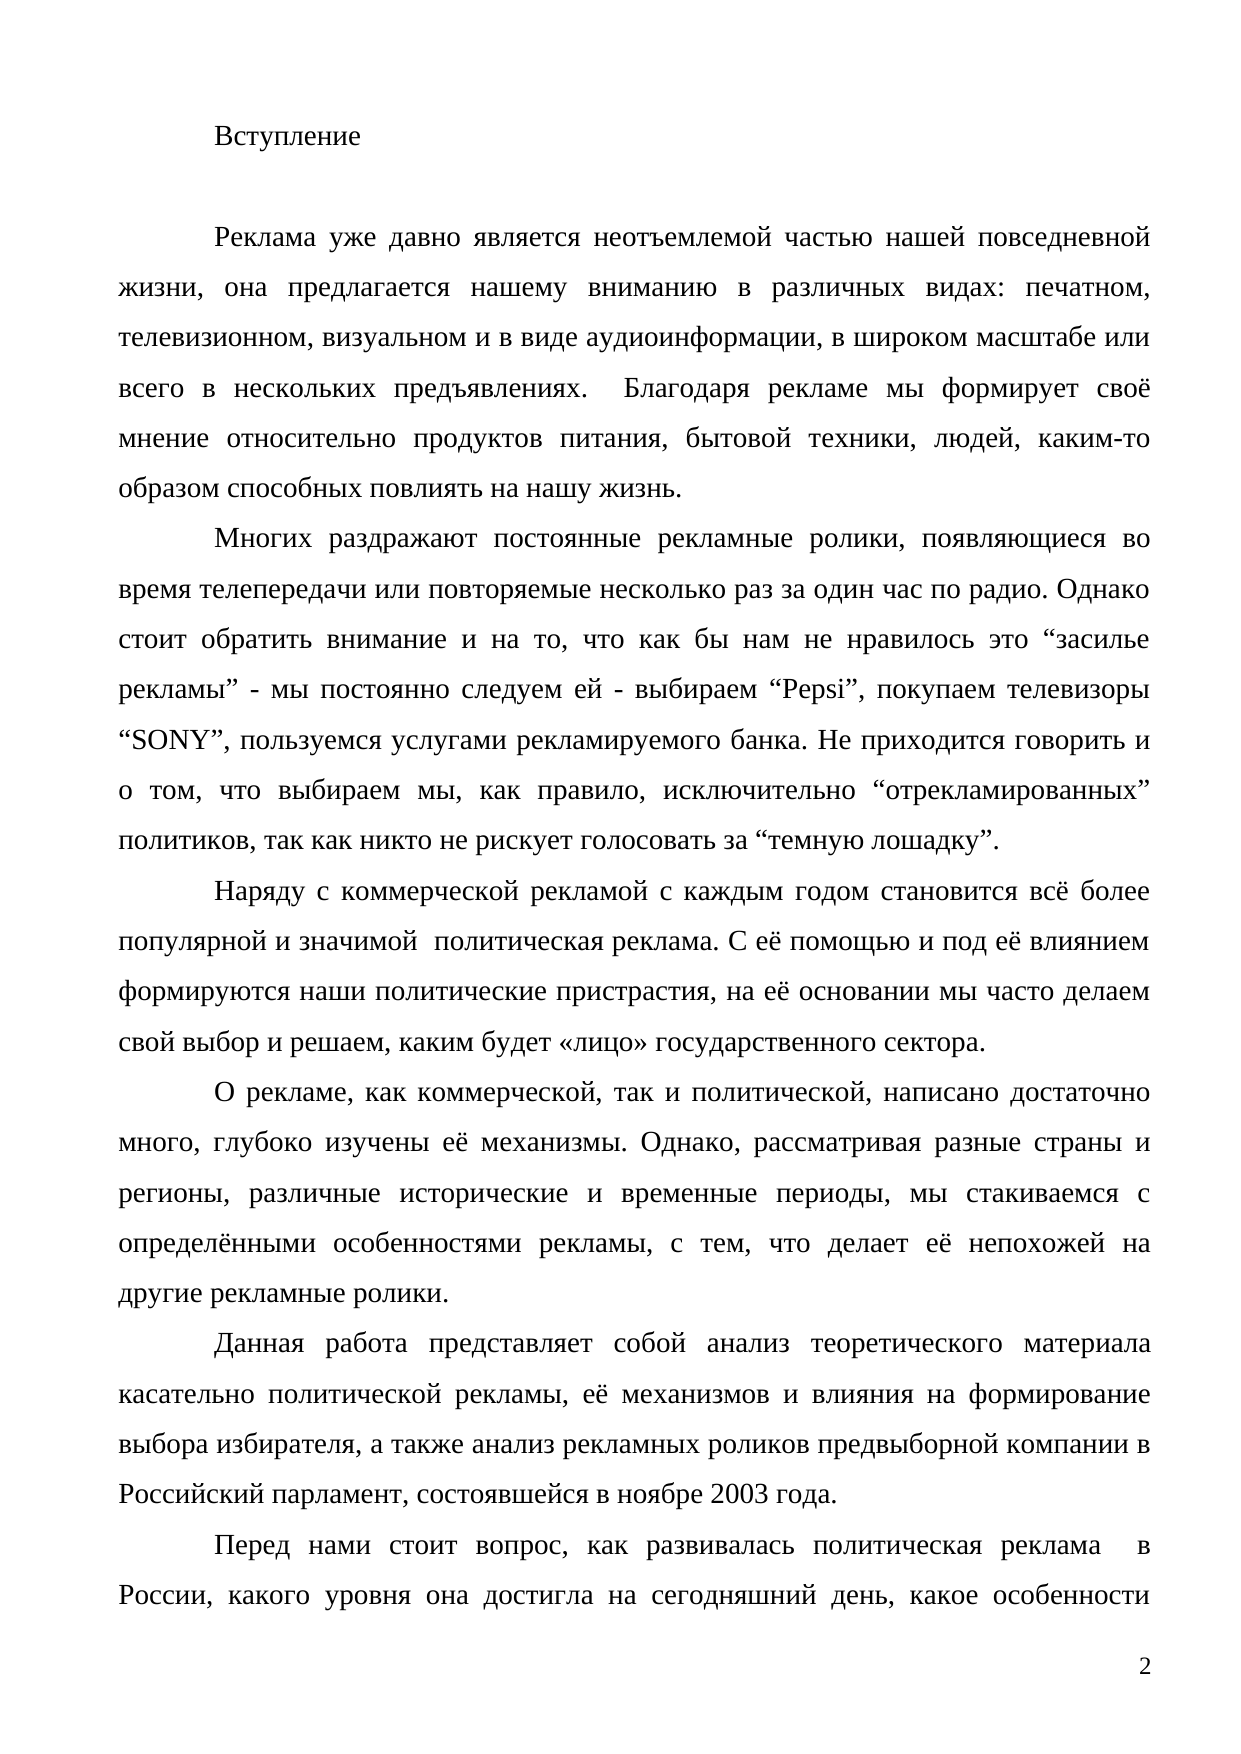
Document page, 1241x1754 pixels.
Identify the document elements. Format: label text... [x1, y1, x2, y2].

text О рекламе, как коммерческой, так и политической, написано достаточно много, глубоко изучены её механизмы. Однако, рассматривая разные страны и регионы, различные исторические и временные периоды, мы стакиваемся с определёнными особенностями рекламы, с тем, что делает её непохожей на другие рекламные ролики. [118, 1074, 1152, 1309]
text Наряду с коммерческой рекламой с каждым годом становится всё более популярной и значимой политическая реклама. С её помощью и под её влиянием формируются наши политические пристрастия, на её основании мы часто делаем свой выбор и решаем, каким будет «лицо» государственного сектора. [118, 873, 1152, 1057]
text Данная работа представляет собой анализ теоретического материала касательно политической рекламы, её механизмов и влияния на формирование выбора избирателя, а также анализ рекламных роликов предвыборной компании в Российский парламент, состоявшейся в ноябре 2003 года. [118, 1326, 1152, 1510]
text Многих раздражают постоянные рекламные ролики, появляющиеся во время телепередачи или повторяемые несколько раз за один час по радио. Однако стоит обратить внимание и на то, что как бы нам не нравилось это “засилье рекламы” - мы постоянно следуем ей - выбираем “Pepsi”, покупаем телевизоры “SONY”, пользуемся услугами рекламируемого банка. Не приходится говорить и о том, что выбираем мы, как правило, исключительно “отрекламированных” политиков, так как никто не рискует голосовать за “темную лошадку”. [118, 521, 1152, 856]
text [118, 1527, 1152, 1611]
text Реклама уже давно является неотъемлемой частью нашей повседневной жизни, она предлагается нашему вниманию в различных видах: печатном, телевизионном, визуальном и в виде аудиоинформации, в широком масштабе или всего в нескольких предъявлениях. Благодаря рекламе мы формирует своё мнение относительно продуктов питания, бытовой техники, людей, каким-то образом способных повлиять на нашу жизнь. [118, 219, 1152, 504]
text Вступление [118, 118, 1152, 152]
